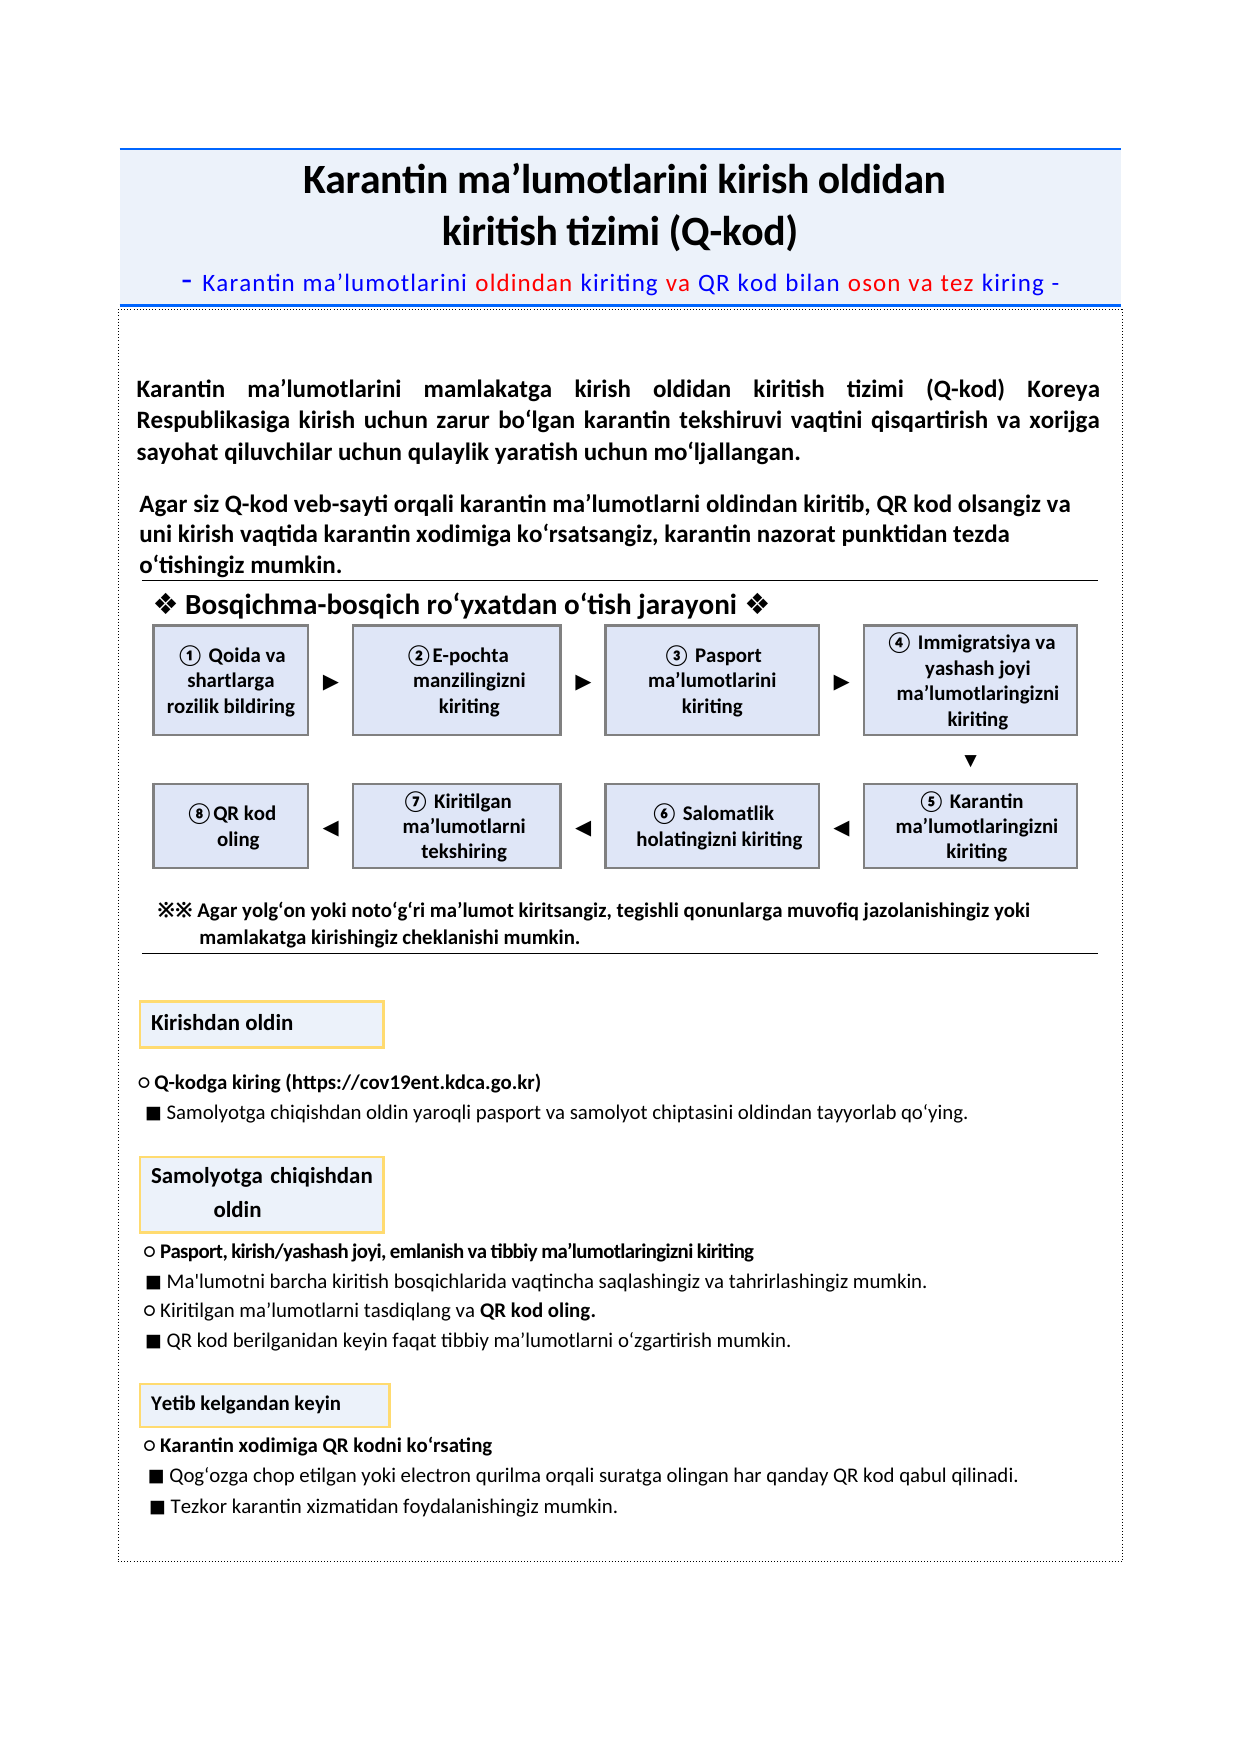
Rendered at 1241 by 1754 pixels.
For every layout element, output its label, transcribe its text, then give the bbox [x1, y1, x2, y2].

table_header Karantin maʼlumotlarini kirish oldidan kiritish tizimi (Q-kod) Karantin maʼlumotlarini oldindan kiriting va QR kod bilan oson va tez kiring - [120, 150, 1121, 304]
table_header Karantin maʼlumotlarini mamlakatga kirish oldidan kiritish tizimi (Q-kod) Koreya Respublikasiga kirish uchun zarur boʻlgan karantin tekshiruvi vaqtini qisqartirish va xorijga sayohat qiluvchilar uchun qulaylik yaratish uchun moʻljallangan. Agar siz Q-kod veb-sayti orqali karantin maʼlumotlarni oldindan kiritib, QR kod olsangiz va uni kirish vaqtida karantin xodimiga koʻrsatsangiz, karantin nazorat punktidan tezda oʻtishingiz mumkin. ○ Q-kodga kiring (https://cov19ent.kdca.go.kr) ◼ Samolyotga chiqishdan oldin yaroqli pasport va samolyot chiptasini oldindan tayyorlab qoʻying. ○ Pasport, kirish/yashash joyi, emlanish va tibbiy maʼlumotlaringizni kiriting ◼ Ma'lumotni barcha kiritish bosqichlarida vaqtincha saqlashingiz va tahrirlashingiz mumkin. ○ Kiritilgan maʼlumotlarni tasdiqlang va QR kod oling. ◼ QR kod berilganidan keyin faqat tibbiy maʼlumotlarni oʻzgartirish mumkin. ○ Karantin xodimiga QR kodni koʻrsating ◼ Qogʻozga chop etilgan yoki electron qurilma orqali suratga olingan har qanday QR kod qabul qilinadi. ◼ Tezkor karantin xizmatidan foydalanishingiz mumkin. [118, 309, 1122, 1561]
